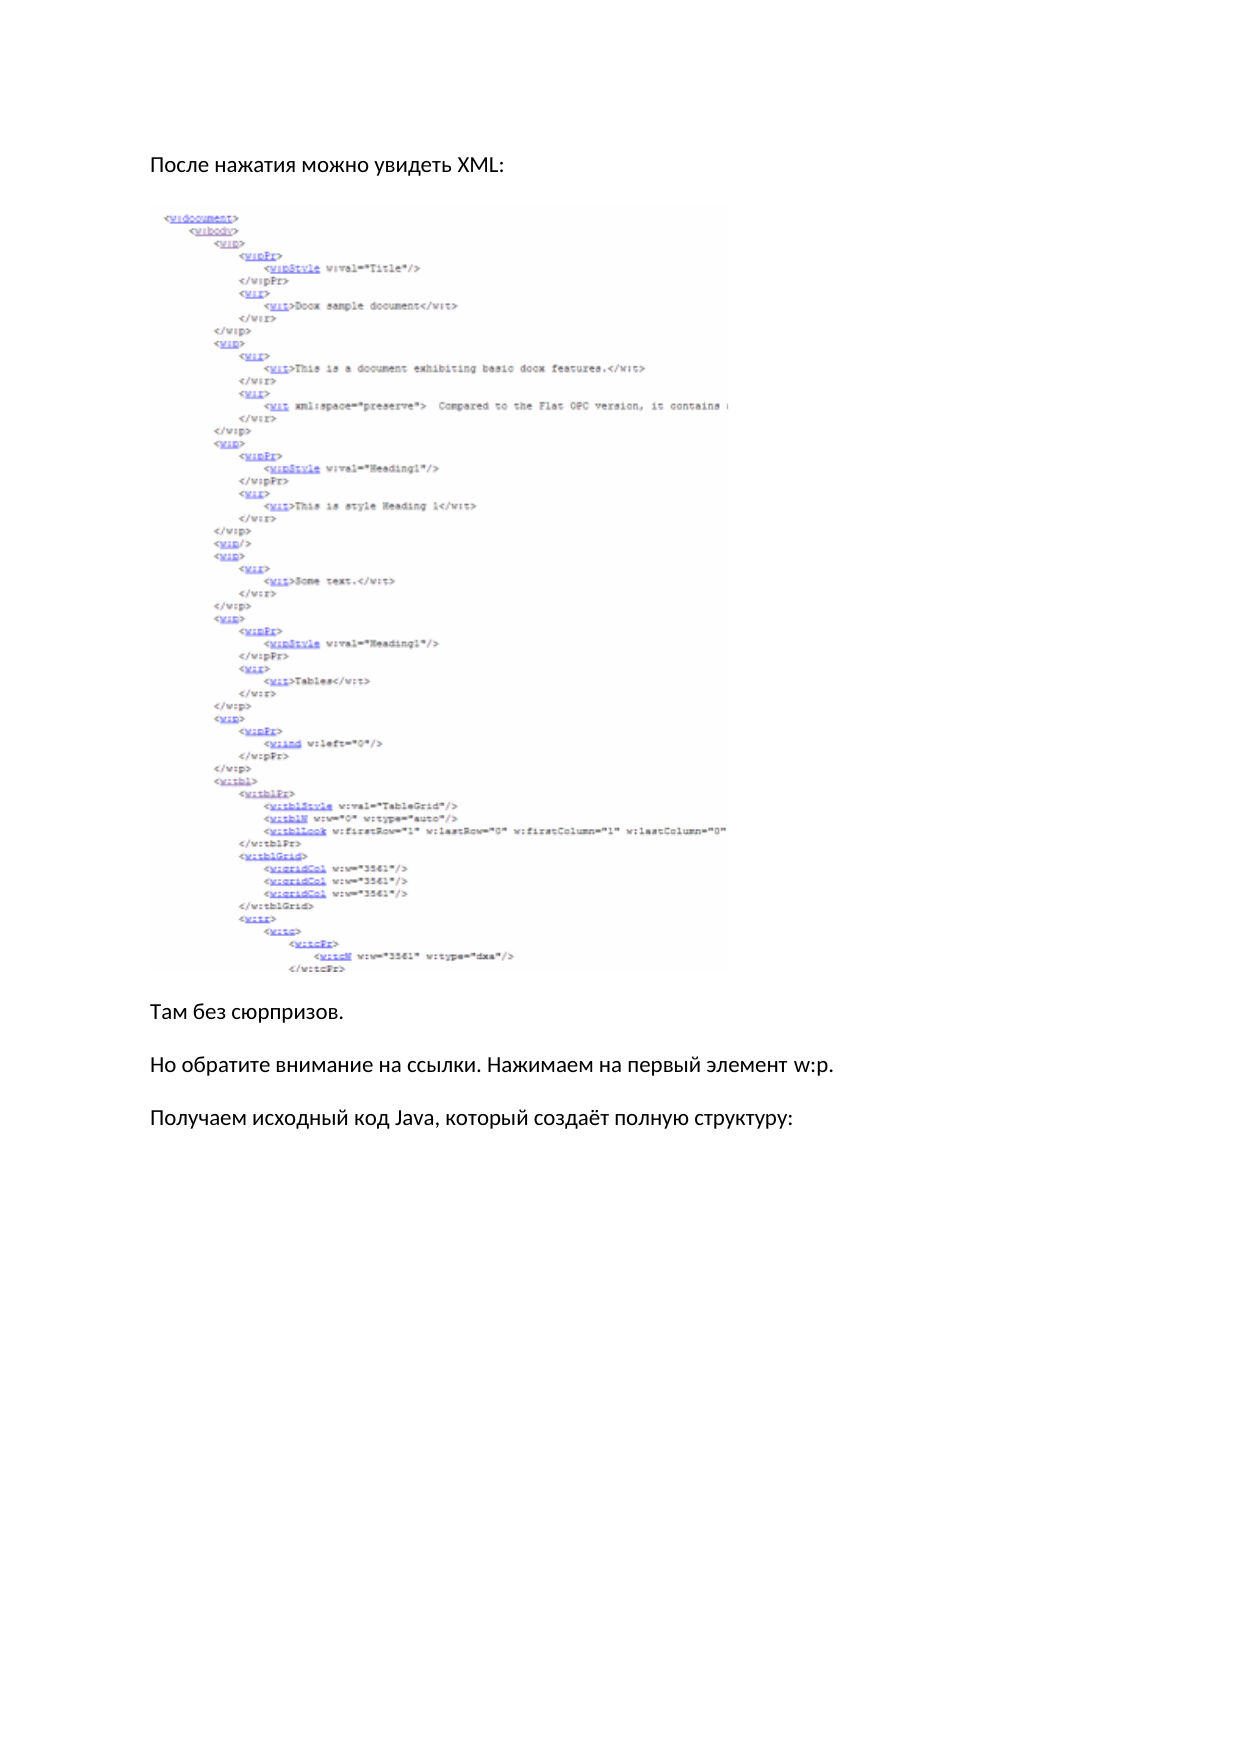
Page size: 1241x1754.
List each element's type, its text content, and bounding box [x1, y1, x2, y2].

text После нажатия можно увидеть XML: [150, 150, 1090, 178]
text Там без сюрпризов. [150, 997, 1090, 1025]
picture [150, 203, 729, 972]
text Получаем исходный код Java, который создаёт полную структуру: [150, 1103, 1090, 1131]
text Но обратите внимание на ссылки. Нажимаем на первый элемент w:p. [150, 1050, 1090, 1078]
